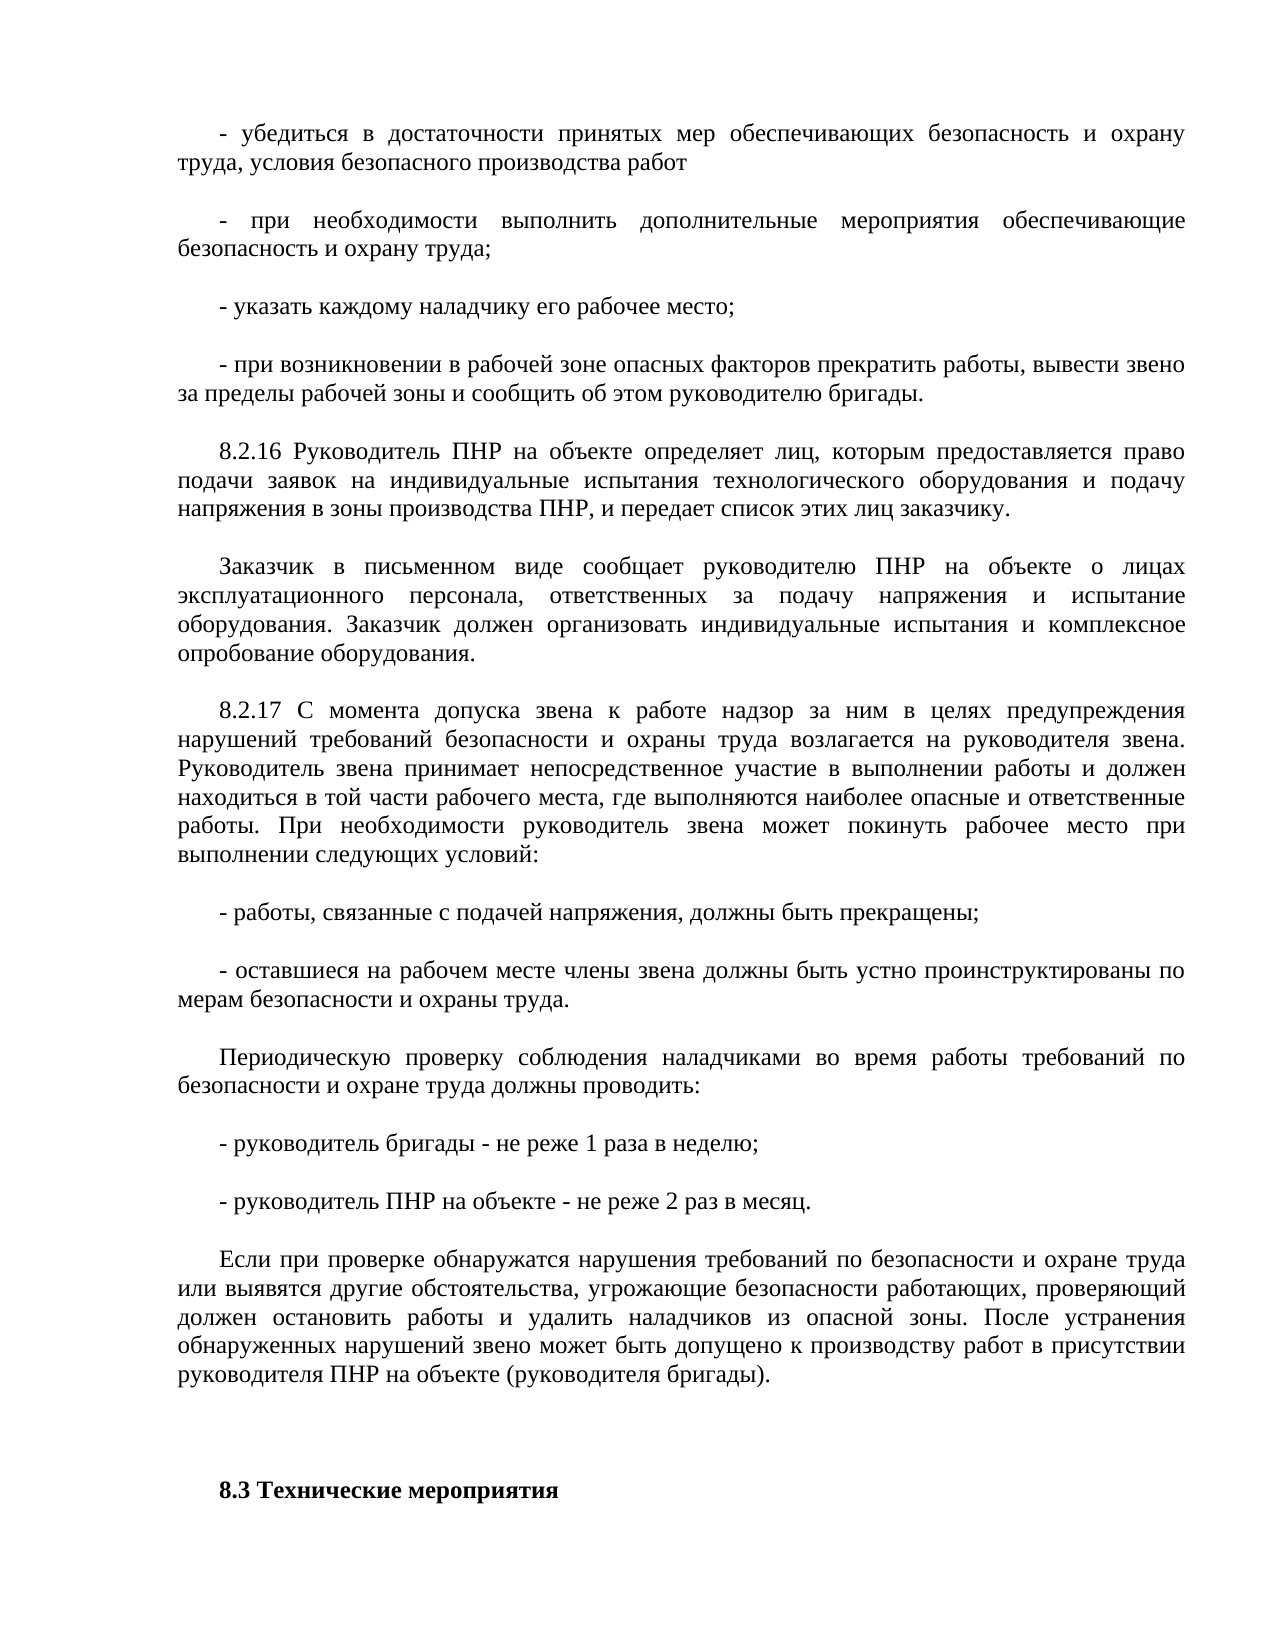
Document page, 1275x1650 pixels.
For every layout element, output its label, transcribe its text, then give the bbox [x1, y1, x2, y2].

text - работы, связанные с подачей напряжения, должны быть прекращены; [177, 897, 1186, 926]
text Заказчик в письменном виде сообщает руководителю ПНР на объекте о лицах эксплуатационного персонала, ответственных за подачу напряжения и испытание оборудования. Заказчик должен организовать индивидуальные испытания и комплексное опробование оборудования. [177, 551, 1186, 666]
text - при необходимости выполнить дополнительные мероприятия обеспечивающие безопасность и охрану труда; [177, 205, 1186, 262]
text - руководитель ПНР на объекте - не реже 2 раз в месяц. [177, 1186, 1186, 1215]
text Если при проверке обнаружатся нарушения требований по безопасности и охране труда или выявятся другие обстоятельства, угрожающие безопасности работающих, проверяющий должен остановить работы и удалить наладчиков из опасной зоны. После устранения обнаруженных нарушений звено может быть допущено к производству работ в присутствии руководителя ПНР на объекте (руководителя бригады). [177, 1244, 1186, 1388]
text - при возникновении в рабочей зоне опасных факторов прекратить работы, вывести звено за пределы рабочей зоны и сообщить об этом руководителю бригады. [177, 349, 1186, 407]
text - убедиться в достаточности принятых мер обеспечивающих безопасность и охрану труда, условия безопасного производства работ [177, 118, 1186, 176]
text - руководитель бригады - не реже 1 раза в неделю; [177, 1128, 1186, 1157]
text 8.3 Технические мероприятия [177, 1475, 1186, 1504]
text - указать каждому наладчику его рабочее место; [177, 291, 1186, 320]
text Периодическую проверку соблюдения наладчиками во время работы требований по безопасности и охране труда должны проводить: [177, 1042, 1186, 1099]
text - оставшиеся на рабочем месте члены звена должны быть устно проинструктированы по мерам безопасности и охраны труда. [177, 955, 1186, 1013]
text 8.2.17 С момента допуска звена к работе надзор за ним в целях предупреждения нарушений требований безопасности и охраны труда возлагается на руководителя звена. Руководитель звена принимает непосредственное участие в выполнении работы и должен находиться в той части рабочего места, где выполняются наиболее опасные и ответственные работы. При необходимости руководитель звена может покинуть рабочее место при выполнении следующих условий: [177, 696, 1186, 868]
text 8.2.16 Руководитель ПНР на объекте определяет лиц, которым предоставляется право подачи заявок на индивидуальные испытания технологического оборудования и подачу напряжения в зоны производства ПНР, и передает список этих лиц заказчику. [177, 436, 1186, 522]
